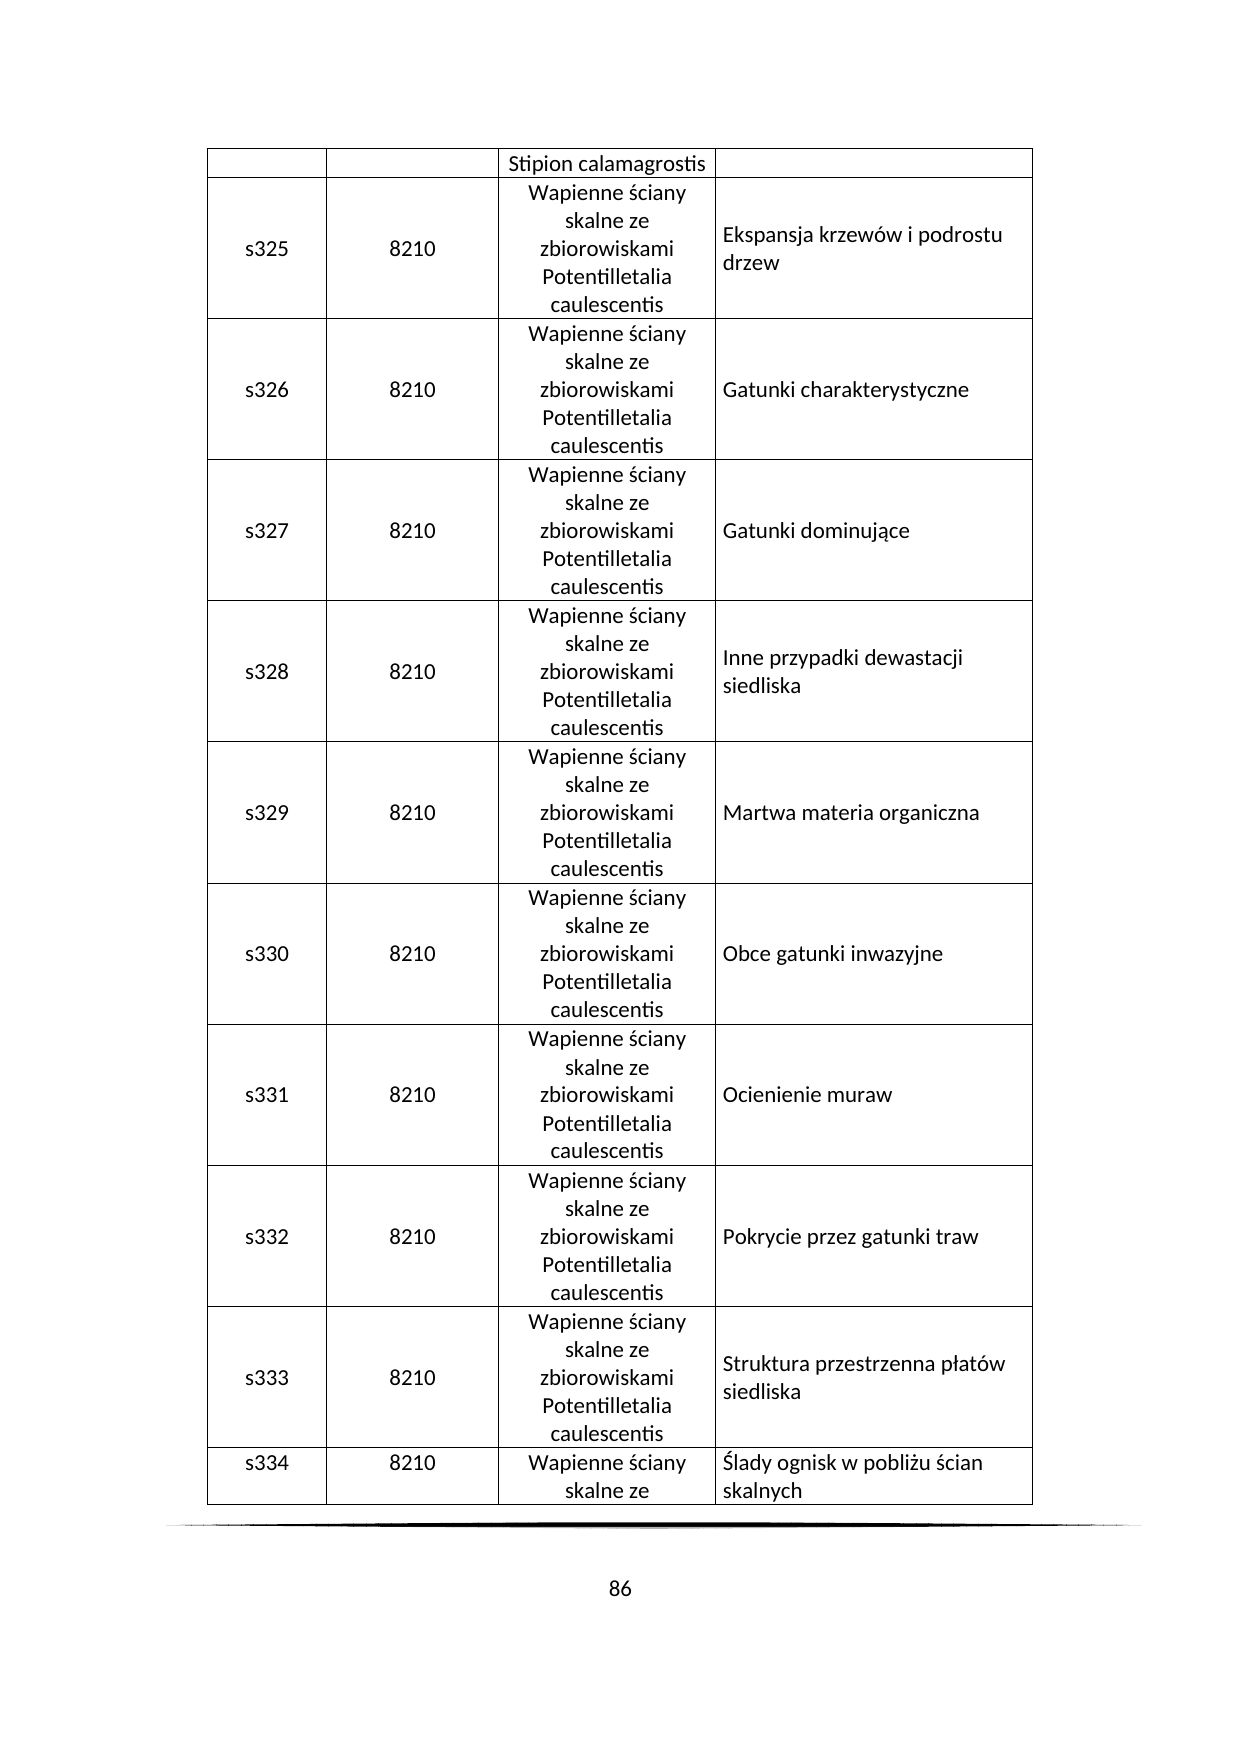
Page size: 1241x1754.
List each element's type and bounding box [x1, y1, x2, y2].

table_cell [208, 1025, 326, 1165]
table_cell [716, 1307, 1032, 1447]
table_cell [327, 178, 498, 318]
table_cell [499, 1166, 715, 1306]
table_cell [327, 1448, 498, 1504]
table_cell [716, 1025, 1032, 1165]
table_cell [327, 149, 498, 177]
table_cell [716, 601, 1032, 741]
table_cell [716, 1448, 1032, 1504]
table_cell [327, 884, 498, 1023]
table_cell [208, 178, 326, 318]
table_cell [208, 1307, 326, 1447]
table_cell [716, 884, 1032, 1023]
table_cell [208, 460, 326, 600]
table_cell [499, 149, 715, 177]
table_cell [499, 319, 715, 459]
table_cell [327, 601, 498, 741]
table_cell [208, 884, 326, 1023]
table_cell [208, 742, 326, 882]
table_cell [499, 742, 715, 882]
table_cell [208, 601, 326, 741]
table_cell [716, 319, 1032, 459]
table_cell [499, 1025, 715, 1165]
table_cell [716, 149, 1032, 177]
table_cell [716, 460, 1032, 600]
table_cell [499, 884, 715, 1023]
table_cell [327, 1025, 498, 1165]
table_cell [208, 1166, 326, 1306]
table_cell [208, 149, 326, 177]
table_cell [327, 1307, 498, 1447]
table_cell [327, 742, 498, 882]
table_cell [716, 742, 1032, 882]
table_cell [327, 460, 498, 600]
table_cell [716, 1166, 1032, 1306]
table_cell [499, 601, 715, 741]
picture [166, 1521, 1142, 1529]
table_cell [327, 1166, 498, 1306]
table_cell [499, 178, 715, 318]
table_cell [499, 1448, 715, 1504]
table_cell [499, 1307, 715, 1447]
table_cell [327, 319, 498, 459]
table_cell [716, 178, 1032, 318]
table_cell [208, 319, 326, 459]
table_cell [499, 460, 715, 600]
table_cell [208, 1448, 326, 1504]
